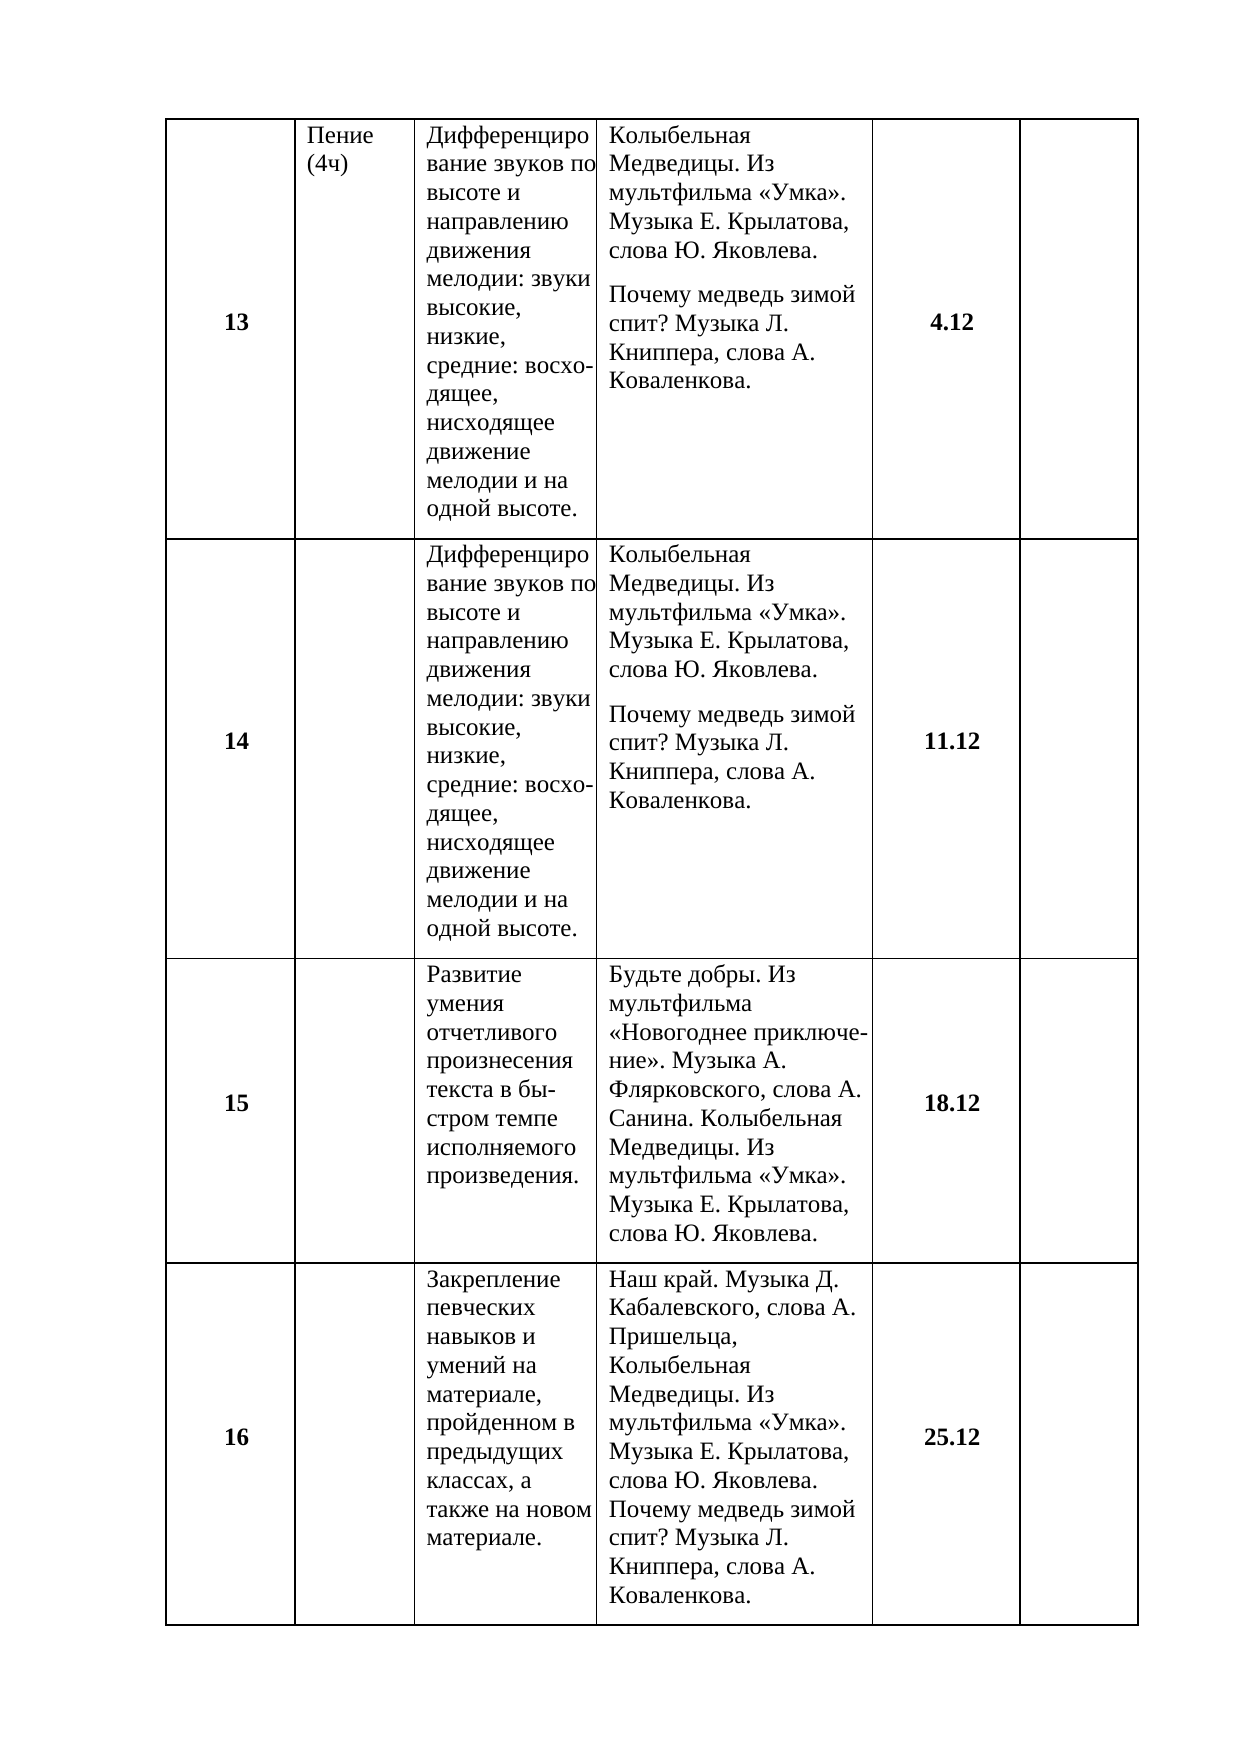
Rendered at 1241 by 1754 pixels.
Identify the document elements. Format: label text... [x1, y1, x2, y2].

table_cell 18.12 [873, 959, 1019, 1262]
table_cell Дифференцирование звуков по высоте и направлению движения мелодии: звуки высокие, низкие, средние: восходящее, нисходящее движение мелодии и на одной высоте. [415, 120, 596, 538]
table_cell Развитие умения отчетливого произнесения текста в быстром темпе исполняемого произведения. [415, 959, 596, 1262]
table_cell 13 [167, 120, 294, 538]
table_cell Пение (4ч) [296, 120, 414, 538]
table_cell [1021, 120, 1137, 538]
table_cell 4.12 [873, 120, 1019, 538]
table_cell 25.12 [873, 1264, 1019, 1624]
table_cell [296, 1264, 414, 1624]
table_cell 15 [167, 959, 294, 1262]
table_cell Закрепление певческих навыков и умений на материале, пройденном в предыдущих классах, а также на новом материале. [415, 1264, 596, 1624]
table_cell [296, 959, 414, 1262]
table_cell [1021, 1264, 1137, 1624]
table_cell Наш край. Музыка Д. Кабалевского, слова А. Пришельца, Колыбельная Медведицы. Из мультфильма «Умка». Музыка Е. Крылатова, слова Ю. Яковлева. Почему медведь зимой спит? Музыка Л. Книппера, слова А. Коваленкова. [597, 1264, 872, 1624]
table_cell Дифференцирование звуков по высоте и направлению движения мелодии: звуки высокие, низкие, средние: восходящее, нисходящее движение мелодии и на одной высоте. [415, 540, 596, 957]
table_cell [1021, 959, 1137, 1262]
table_cell Будьте добры. Из мультфильма «Новогоднее приключение». Музыка А. Флярковского, слова А. Санина. Колыбельная Медведицы. Из мультфильма «Умка». Музыка Е. Крылатова, слова Ю. Яковлева. [597, 959, 872, 1262]
table_cell 14 [167, 540, 294, 957]
table_cell [1021, 540, 1137, 957]
table_cell 16 [167, 1264, 294, 1624]
table_cell Колыбельная Медведицы. Из мультфильма «Умка». Музыка Е. Крылатова, слова Ю. Яковлева. Почему медведь зимой спит? Музыка Л. Книппера, слова А. Коваленкова. [597, 540, 872, 957]
table_cell Колыбельная Медведицы. Из мультфильма «Умка». Музыка Е. Крылатова, слова Ю. Яковлева. Почему медведь зимой спит? Музыка Л. Книппера, слова А. Коваленкова. [597, 120, 872, 538]
table_cell 11.12 [873, 540, 1019, 957]
table_cell [296, 540, 414, 957]
